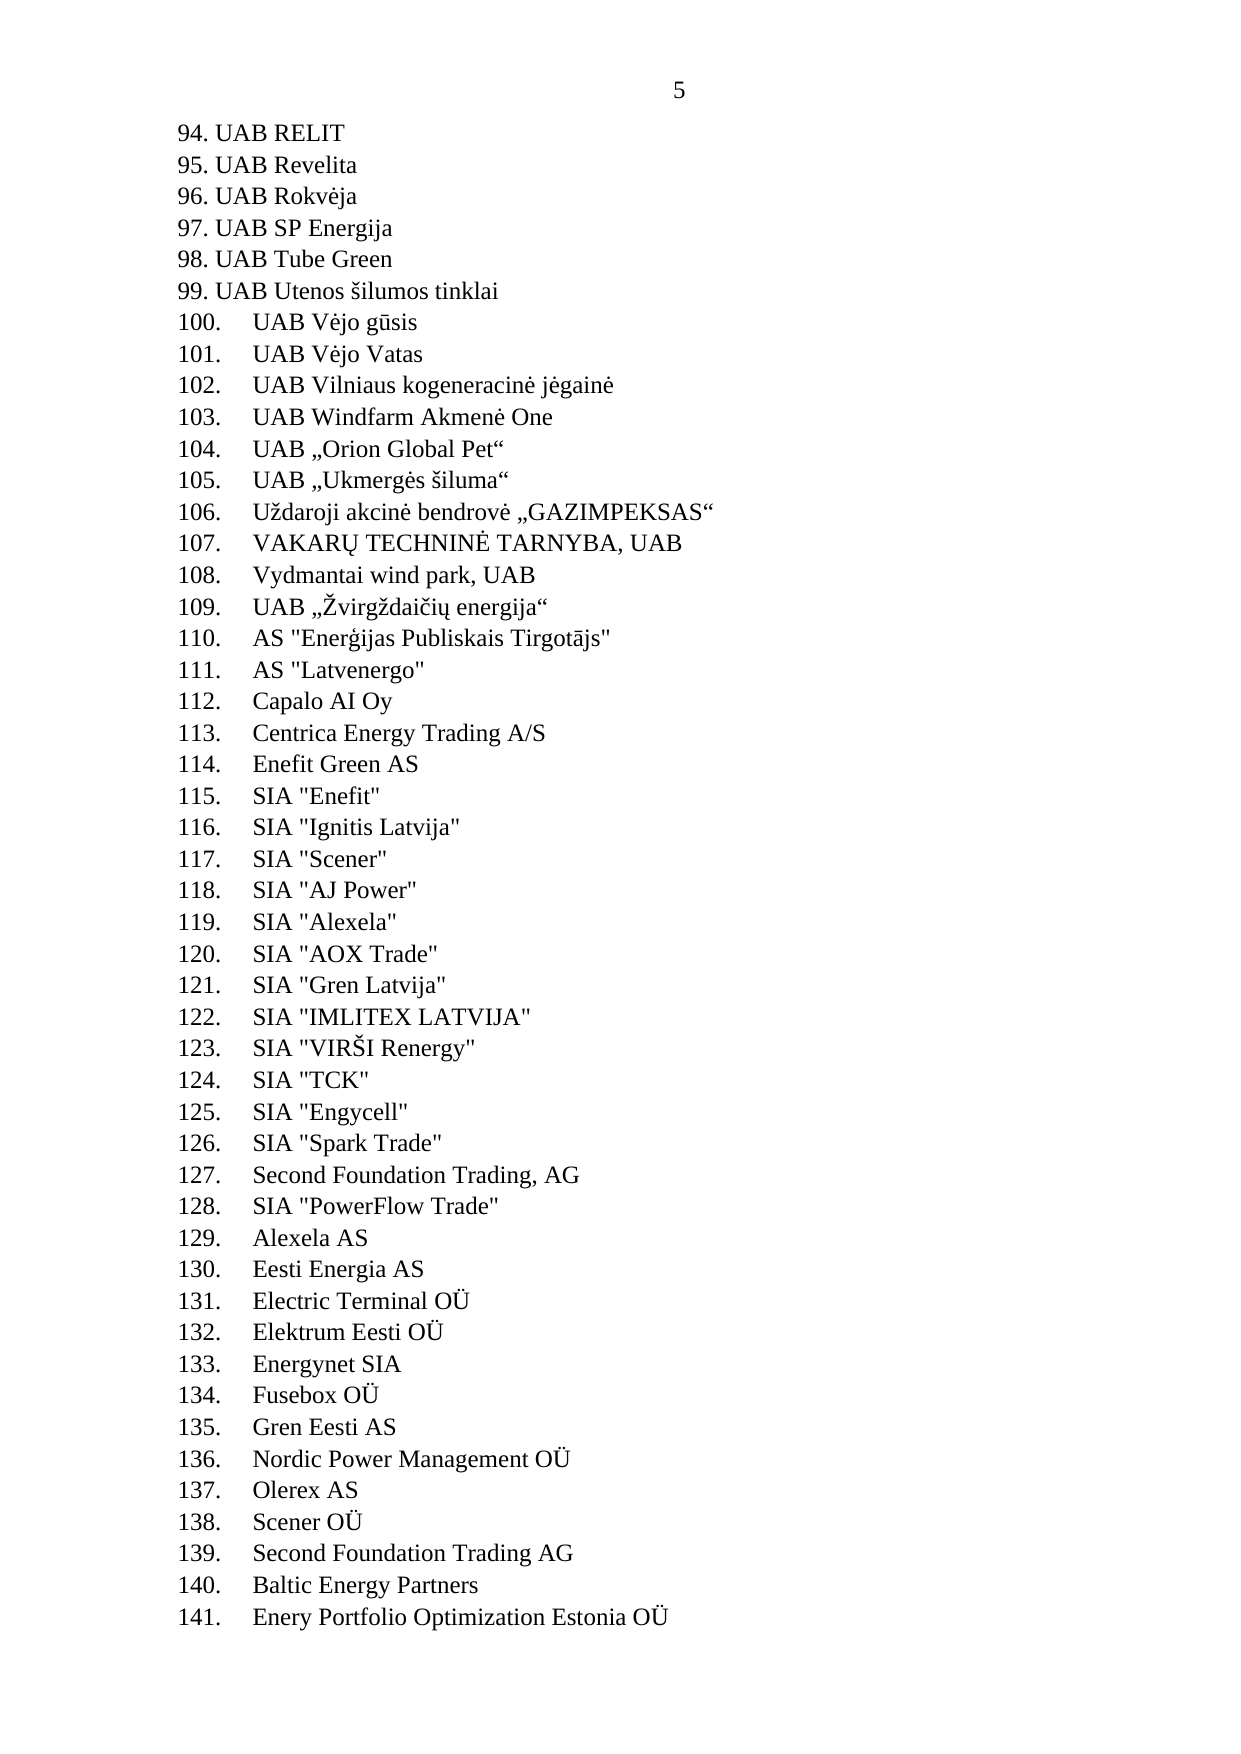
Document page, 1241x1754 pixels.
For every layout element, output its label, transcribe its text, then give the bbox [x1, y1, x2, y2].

list SIA "Ignitis Latvija" [177, 812, 1181, 841]
list Second Foundation Trading, AG [177, 1160, 1181, 1188]
list SIA "AJ Power" [177, 876, 1181, 904]
list VAKARŲ TECHNINĖ TARNYBA, UAB [177, 528, 1181, 557]
list UAB „Žvirgždaičių energija“ [177, 592, 1181, 620]
list Alexela AS [177, 1223, 1181, 1252]
list SIA "IMLITEX LATVIJA" [177, 1002, 1181, 1031]
list Baltic Energy Partners [177, 1570, 1181, 1599]
list UAB Revelita [177, 150, 1181, 178]
list UAB „Ukmergės šiluma“ [177, 465, 1181, 494]
list SIA "Scener" [177, 844, 1181, 873]
list UAB Windfarm Akmenė One [177, 402, 1181, 431]
list Energynet SIA [177, 1349, 1181, 1378]
list Scener OÜ [177, 1507, 1181, 1536]
list Enefit Green AS [177, 749, 1181, 778]
list SIA "Alexela" [177, 907, 1181, 936]
list SIA "Engycell" [177, 1097, 1181, 1125]
list SIA "TCK" [177, 1065, 1181, 1094]
list AS "Latvenergo" [177, 655, 1181, 683]
list Gren Eesti AS [177, 1412, 1181, 1441]
list Vydmantai wind park, UAB [177, 560, 1181, 589]
list UAB Vėjo Vatas [177, 339, 1181, 368]
list Uždaroji akcinė bendrovė „GAZIMPEKSAS“ [177, 497, 1181, 526]
list Centrica Energy Trading A/S [177, 718, 1181, 747]
list SIA "AOX Trade" [177, 939, 1181, 967]
list UAB Rokvėja [177, 181, 1181, 210]
list Enery Portfolio Optimization Estonia OÜ [177, 1602, 1181, 1630]
list UAB Utenos šilumos tinklai [177, 276, 1181, 305]
list SIA "PowerFlow Trade" [177, 1191, 1181, 1220]
list Nordic Power Management OÜ [177, 1444, 1181, 1472]
list SIA "Enefit" [177, 781, 1181, 810]
list SIA "Gren Latvija" [177, 970, 1181, 999]
list UAB Vilniaus kogeneracinė jėgainė [177, 371, 1181, 399]
list Capalo AI Oy [177, 686, 1181, 715]
list Elektrum Eesti OÜ [177, 1317, 1181, 1346]
list UAB Tube Green [177, 244, 1181, 273]
list UAB „Orion Global Pet“ [177, 434, 1181, 462]
list Eesti Energia AS [177, 1254, 1181, 1283]
list Second Foundation Trading AG [177, 1538, 1181, 1567]
list SIA "Spark Trade" [177, 1128, 1181, 1157]
list SIA "VIRŠI Renergy" [177, 1033, 1181, 1062]
list Electric Terminal OÜ [177, 1286, 1181, 1315]
list Fusebox OÜ [177, 1381, 1181, 1409]
list UAB RELIT [177, 118, 1181, 147]
list UAB Vėjo gūsis [177, 307, 1181, 336]
list AS "Enerģijas Publiskais Tirgotājs" [177, 623, 1181, 652]
list UAB SP Energija [177, 213, 1181, 242]
list Olerex AS [177, 1475, 1181, 1504]
